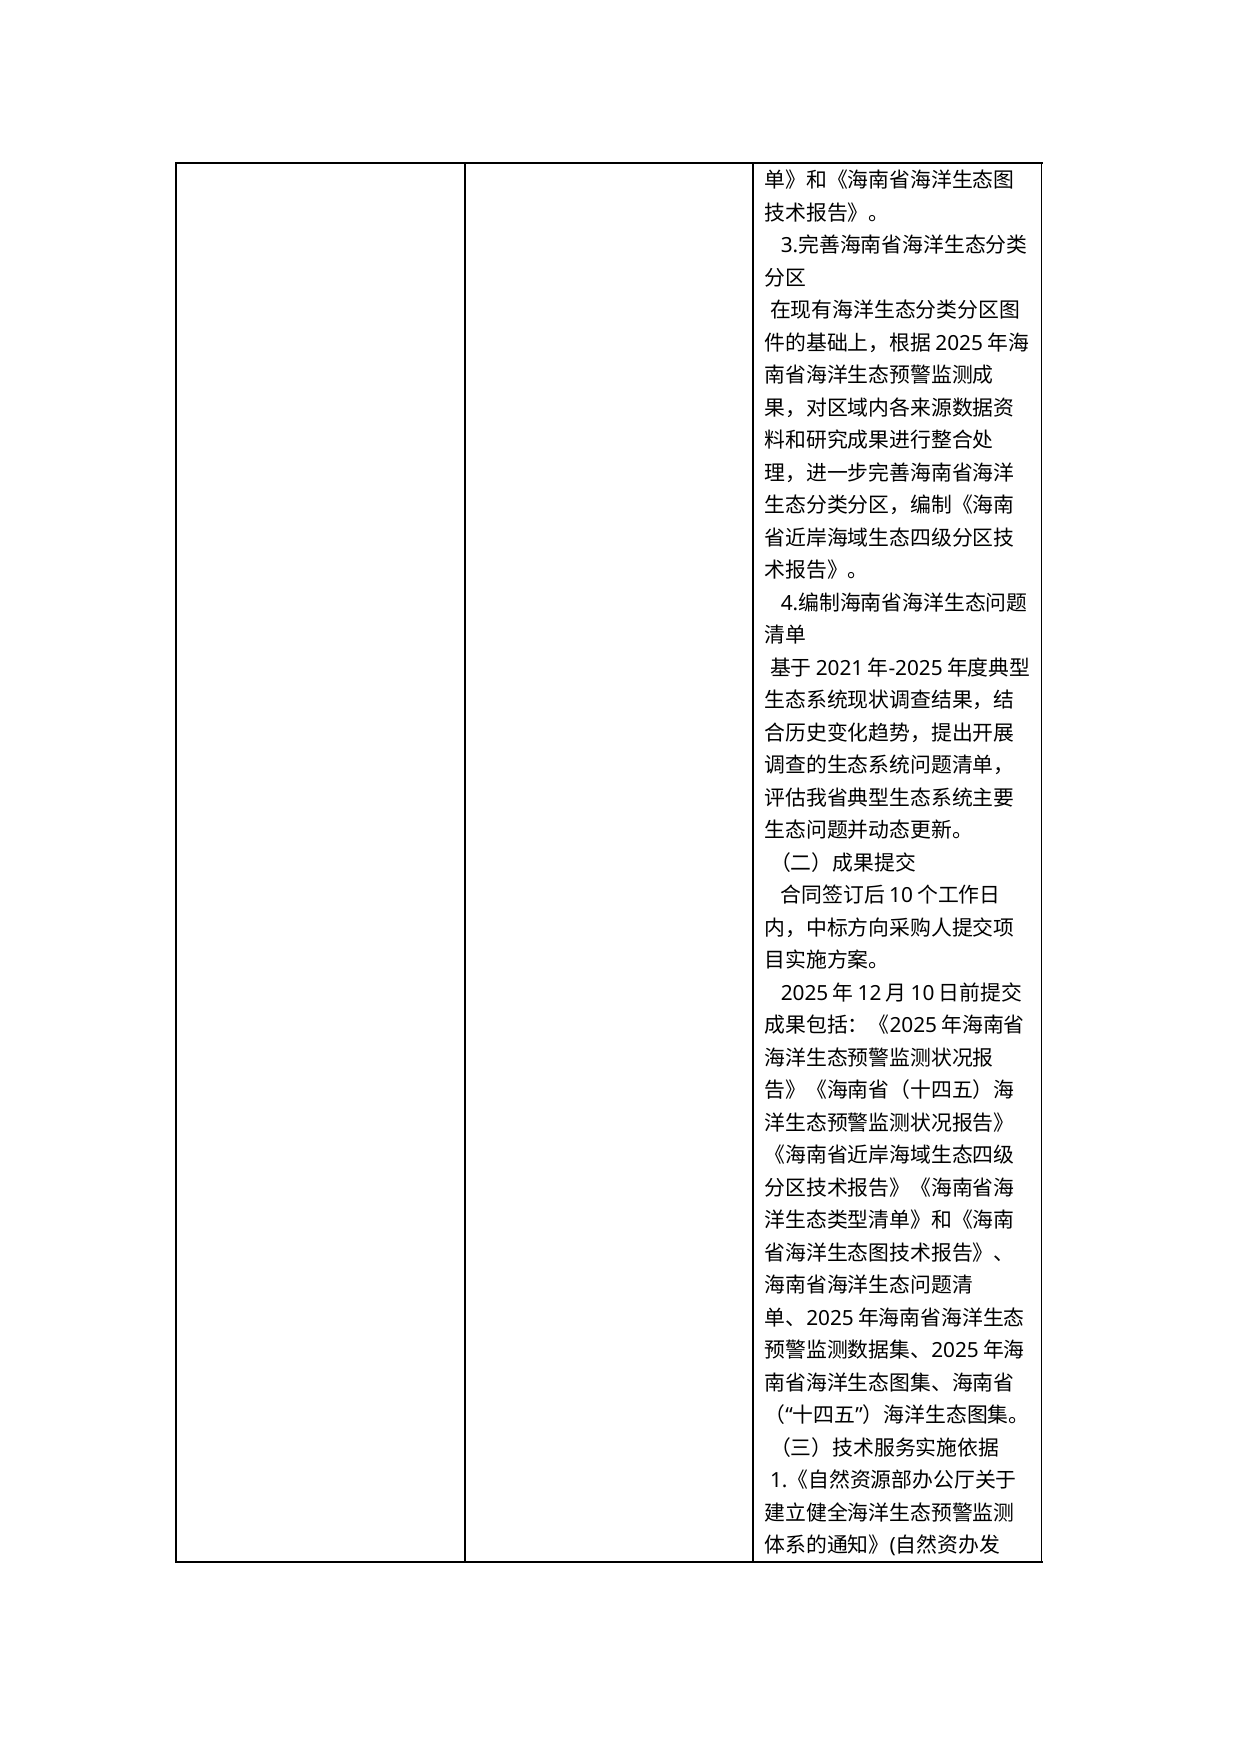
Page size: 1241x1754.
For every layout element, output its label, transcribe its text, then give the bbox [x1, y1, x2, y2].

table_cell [754, 164, 1041, 1561]
table_cell 1 [177, 164, 464, 1561]
table_cell ★ [466, 164, 752, 1561]
